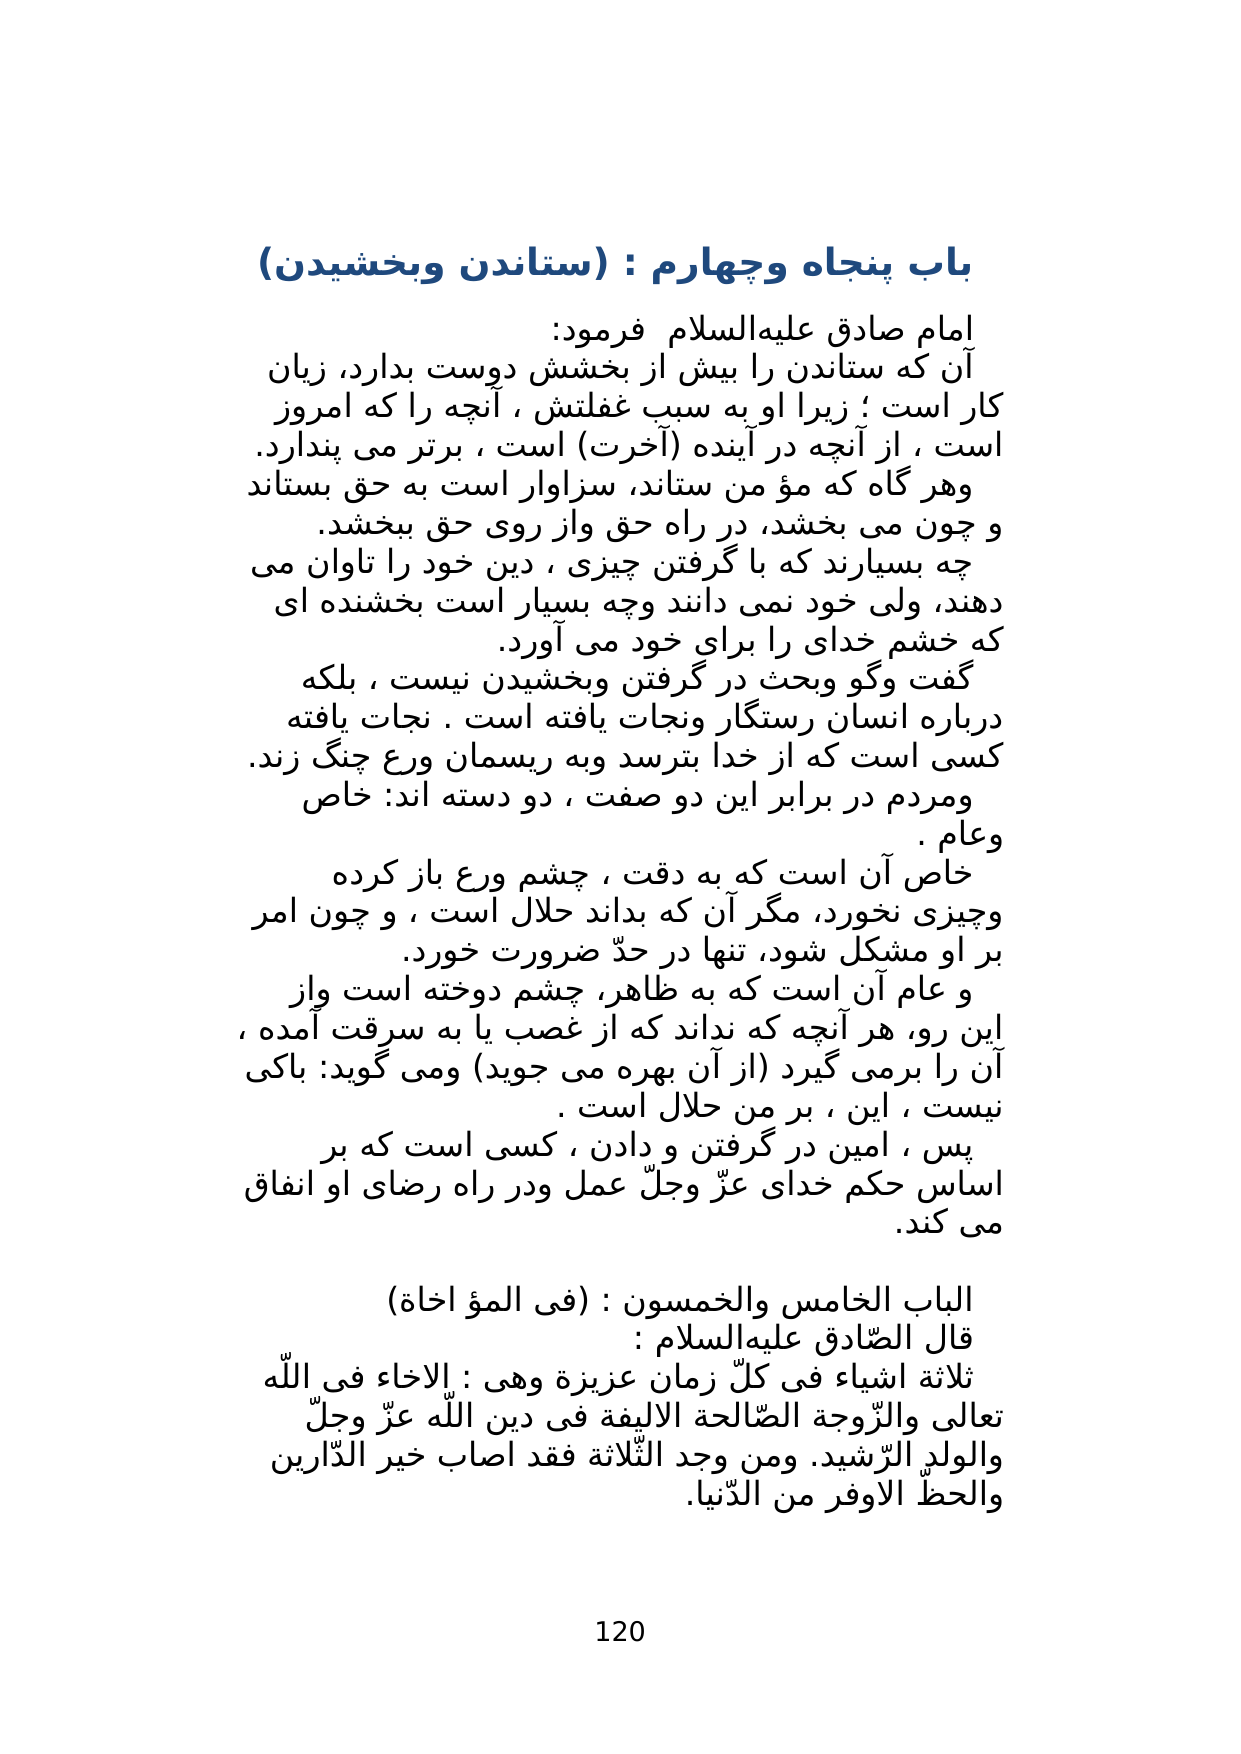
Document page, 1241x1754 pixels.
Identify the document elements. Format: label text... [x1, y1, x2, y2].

text پس ، امين در گرفتن و دادن ، كسى است كه بر اساس حكم خداى عزّ وجلّ عمل ودر راه رضاى او انفاق مى كند. [236, 1125, 1004, 1242]
text و عام آن است كه به ظاهر، چشم دوخته است واز اين رو، هر آنچه كه نداند كه از غصب يا به سرقت آمده ، آن را برمى گيرد (از آن بهره مى جويد) ومى گويد: باكى نيست ، اين ، بر من حلال است . [236, 970, 1004, 1125]
text وهر گاه كه مؤ من ستاند، سزاوار است به حق بستاند و چون مى بخشد، در راه حق واز روى حق ببخشد. [236, 464, 1004, 542]
text گفت وگو وبحث در گرفتن وبخشيدن نيست ، بلكه درباره انسان رستگار ونجات يافته است . نجات يافته كسى است كه از خدا بترسد وبه ريسمان ورع چنگ زند. [236, 659, 1004, 775]
text قال الصّادق عليه‌السلام : [236, 1319, 1004, 1358]
text ثلاثة اشياء فى كلّ زمان عزيزة وهى : الاخاء فى اللّه تعالى والزّوجة الصّالحة الاليفة فى دين اللّه عزّ وجلّ والولد الرّشيد. ومن وجد الثّلاثة فقد اصاب خير الدّارين والحظّ الاوفر من الدّنيا. [236, 1358, 1004, 1513]
text الباب الخامس والخمسون : (فى المؤ اخاة) [236, 1280, 1004, 1319]
subtitle باب پنجاه وچهارم : (ستاندن وبخشيدن) [236, 241, 1004, 284]
text آن كه ستاندن را بيش از بخشش دوست بدارد، زيان كار است ؛ زيرا او به سبب غفلتش ، آنچه را كه امروز است ، از آنچه در آينده (آخرت) است ، برتر مى پندارد. [236, 348, 1004, 464]
text ومردم در برابر اين دو صفت ، دو دسته اند: خاص وعام . [236, 775, 1004, 853]
text خاص آن است كه به دقت ، چشم ورع باز كرده وچيزى نخورد، مگر آن كه بداند حلال است ، و چون امر بر او مشكل شود، تنها در حدّ ضرورت خورد. [236, 853, 1004, 970]
text امام صادق عليه‌السلام فرمود: [236, 309, 1004, 348]
text چه بسيارند كه با گرفتن چيزى ، دين خود را تاوان مى دهند، ولى خود نمى دانند وچه بسيار است بخشنده اى كه خشم خداى را براى خود مى آورد. [236, 542, 1004, 659]
